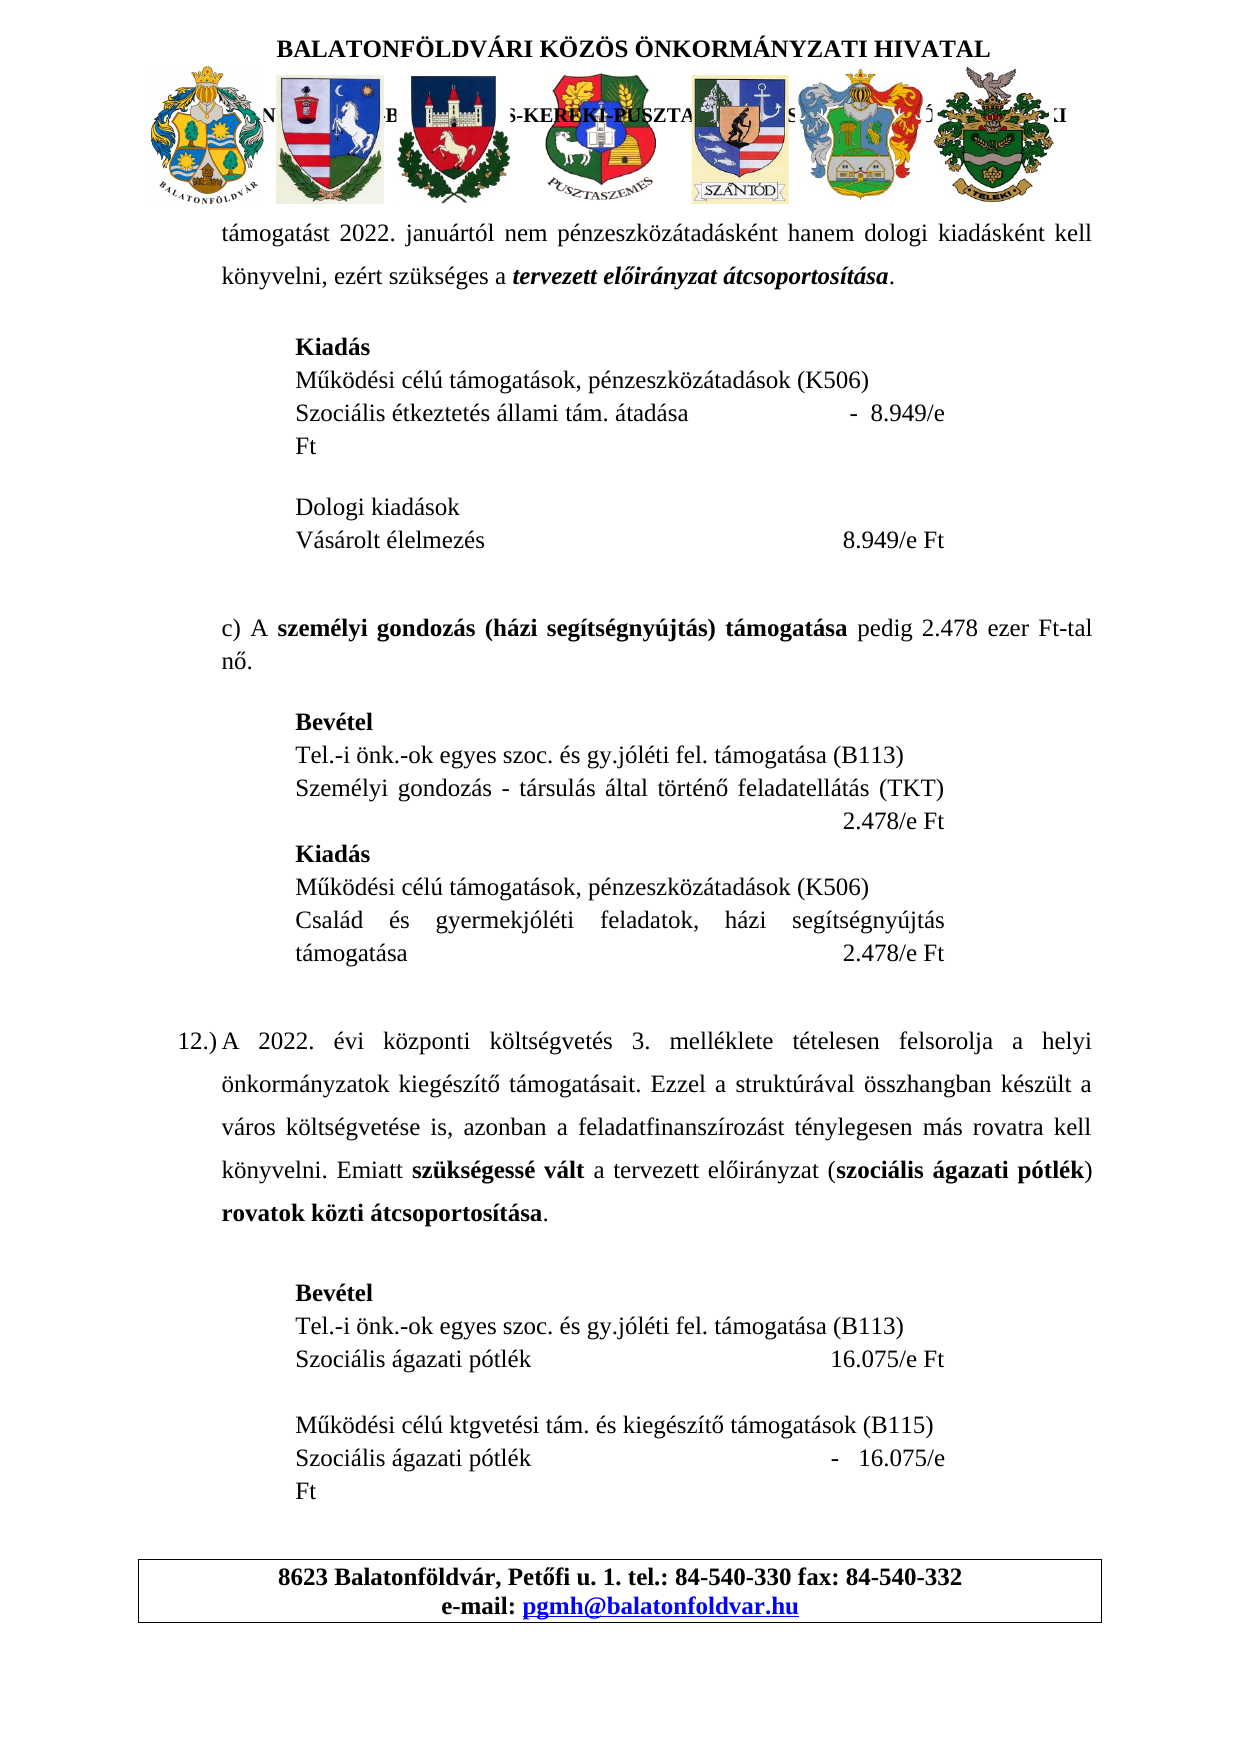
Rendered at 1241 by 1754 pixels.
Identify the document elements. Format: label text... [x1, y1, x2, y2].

list Vásárolt élelmezés 8.949/e Ft [295, 525, 945, 553]
list A 2022. évi központi költségvetés 3. melléklete tételesen felsorolja a helyi önkormányzatok kiegészítő támogatásait. Ezzel a struktúrával összhangban készült a város költségvetése is, azonban a feladatfinanszírozást ténylegesen más rovatra kell könyvelni. Emiatt szükségessé vált a tervezett előirányzat (szociális ágazati pótlék) rovatok közti átcsoportosítása. [177, 1026, 1093, 1227]
list Szociális ágazati pótlék 16.075/e Ft [295, 1344, 945, 1372]
list Család és gyermekjóléti feladatok, házi segítségnyújtás támogatása 2.478/e Ft [295, 905, 945, 967]
picture [794, 63, 927, 204]
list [221, 148, 1093, 290]
picture [276, 75, 384, 204]
picture [691, 75, 789, 204]
list Működési célú támogatások, pénzeszközátadások (K506) [295, 365, 945, 394]
list Szociális étkeztetés állami tám. átadása - 8.949/e Ft [295, 398, 945, 460]
picture [151, 66, 264, 204]
list Bevétel [295, 1278, 1093, 1306]
list Működési célú támogatások, pénzeszközátadások (K506) [295, 872, 945, 901]
text c) A személyi gondozás (házi segítségnyújtás) támogatása pedig 2.478 ezer Ft-tal nő. [221, 613, 1093, 675]
list Dologi kiadások [295, 492, 945, 521]
list Kiadás [295, 839, 1093, 867]
picture [932, 66, 1055, 204]
list Tel.-i önk.-ok egyes szoc. és gy.jóléti fel. támogatása (B113) [295, 1311, 945, 1339]
list Szociális ágazati pótlék - 16.075/e Ft [295, 1443, 945, 1504]
list Tel.-i önk.-ok egyes szoc. és gy.jóléti fel. támogatása (B113) [295, 740, 945, 768]
list Kiadás [295, 332, 1093, 361]
list Működési célú ktgvetési tám. és kiegészítő támogatások (B115) [295, 1410, 945, 1438]
list Személyi gondozás - társulás által történő feladatellátás (TKT) 2.478/e Ft [295, 773, 945, 834]
picture [396, 75, 511, 204]
list Bevétel [295, 707, 1093, 735]
